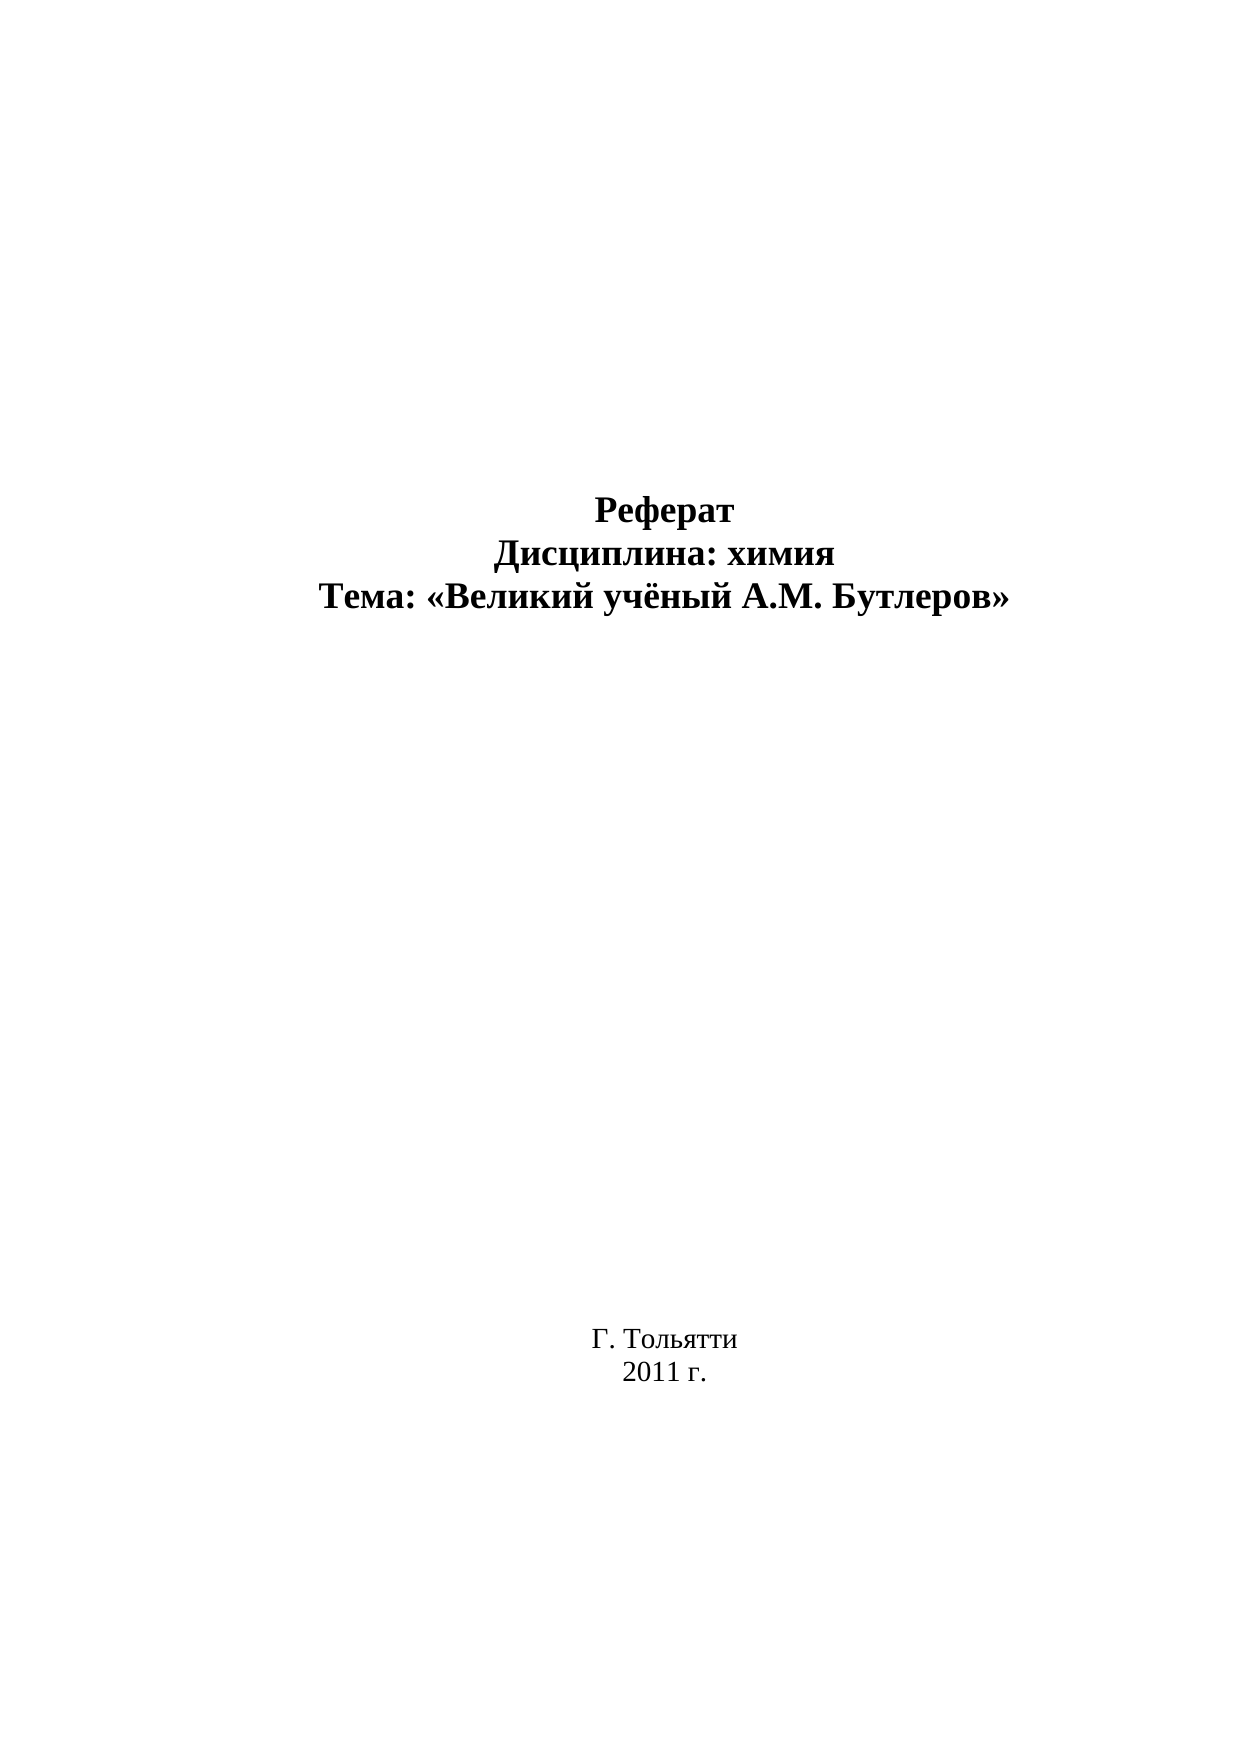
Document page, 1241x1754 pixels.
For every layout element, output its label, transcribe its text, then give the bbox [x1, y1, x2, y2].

text Тема: «Великий учёный А.М. Бутлеров» [177, 573, 1152, 616]
text Дисциплина: химия [177, 530, 1152, 573]
text . [177, 1354, 1152, 1388]
text Реферат [177, 487, 1152, 530]
text Г. Тольятти [177, 1321, 1152, 1354]
